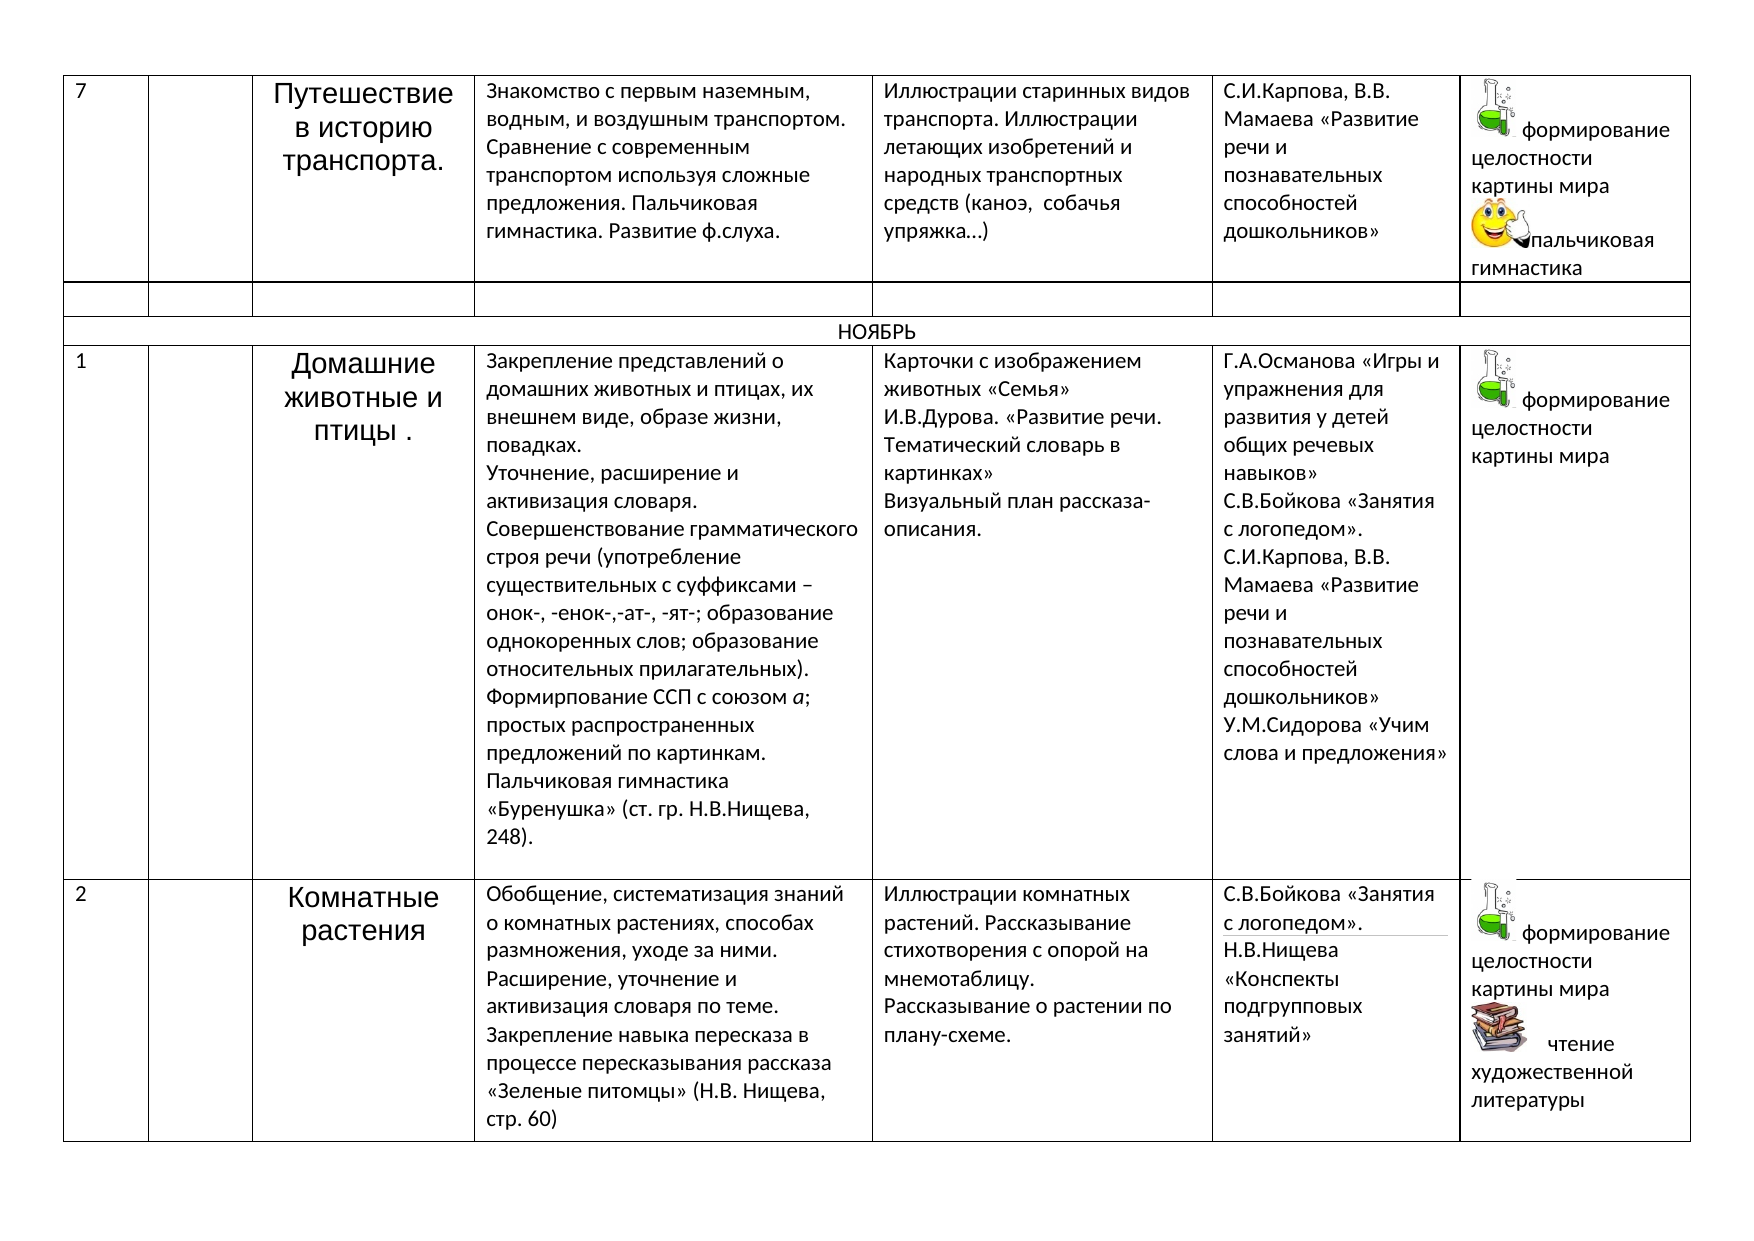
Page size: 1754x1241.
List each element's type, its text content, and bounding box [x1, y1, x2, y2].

table_cell [253, 283, 474, 316]
picture [1471, 76, 1517, 137]
table_cell 7 [64, 76, 148, 281]
table_cell [1213, 283, 1459, 316]
table_cell НОЯБРЬ [64, 317, 1690, 345]
table_cell [149, 283, 252, 316]
table_cell [64, 283, 148, 316]
table_cell [873, 283, 1212, 316]
table_cell [149, 880, 252, 1141]
table_cell Путешествие в историю транспорта. [253, 76, 474, 281]
picture [1471, 346, 1517, 408]
table_cell Иллюстрации комнатных растений. Рассказывание стихотворения с опорой на мнемотаблицу. Рассказывание о растении по плану-схеме. [873, 880, 1212, 1141]
table_cell формирование целостности картины мира чтение художественной литературы [1461, 880, 1690, 1141]
table_cell [475, 283, 872, 316]
table_cell Знакомство с первым наземным, водным, и воздушным транспортом. Сравнение с современным транспортом используя сложные предложения. Пальчиковая гимнастика. Развитие ф.слуха. [475, 76, 872, 281]
table_cell Закрепление представлений о домашних животных и птицах, их внешнем виде, образе жизни, повадках. Уточнение, расширение и активизация словаря. Совершенствование грамматического строя речи (употребление существительных с суффиксами –онок-, -енок-,-ат-, -ят-; образование однокоренных слов; образование относительных прилагательных). Формирпование ССП с союзом а; простых распространенных предложений по картинкам. Пальчиковая гимнастика «Буренушка» (ст. гр. Н.В.Нищева, 248). [475, 346, 872, 878]
picture [1471, 198, 1531, 248]
table_cell Обобщение, систематизация знаний о комнатных растениях, способах размножения, уходе за ними. Расширение, уточнение и активизация словаря по теме. Закрепление навыка пересказа в процессе пересказывания рассказа «Зеленые питомцы» (Н.В. Нищева, стр. 60) [475, 880, 872, 1141]
table_cell Иллюстрации старинных видов транспорта. Иллюстрации летающих изобретений и народных транспортных средств (каноэ, собачья упряжка…) [873, 76, 1212, 281]
table_cell Комнатные растения [253, 880, 474, 1141]
table_cell [1461, 283, 1690, 316]
table_cell формирование целостности картины мира [1461, 346, 1690, 878]
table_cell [1461, 76, 1690, 281]
picture [1471, 1002, 1528, 1052]
table_cell Домашние животные и птицы . [253, 346, 474, 878]
table_cell 1 [64, 346, 148, 878]
table_cell Карточки с изображением животных «Семья» И.В.Дурова. «Развитие речи. Тематический словарь в картинках» Визуальный план рассказа-описания. [873, 346, 1212, 878]
table_cell 2 [64, 880, 148, 1141]
table_cell С.И.Карпова, В.В. Мамаева «Развитие речи и познавательных способностей дошкольников» [1213, 76, 1459, 281]
table_cell [149, 346, 252, 878]
table_cell С.В.Бойкова «Занятия с логопедом». Начало формы Н.В.Нищева «Конспекты подгрупповых занятий» [1213, 880, 1459, 1141]
table_cell [149, 76, 252, 281]
picture [1471, 879, 1517, 941]
